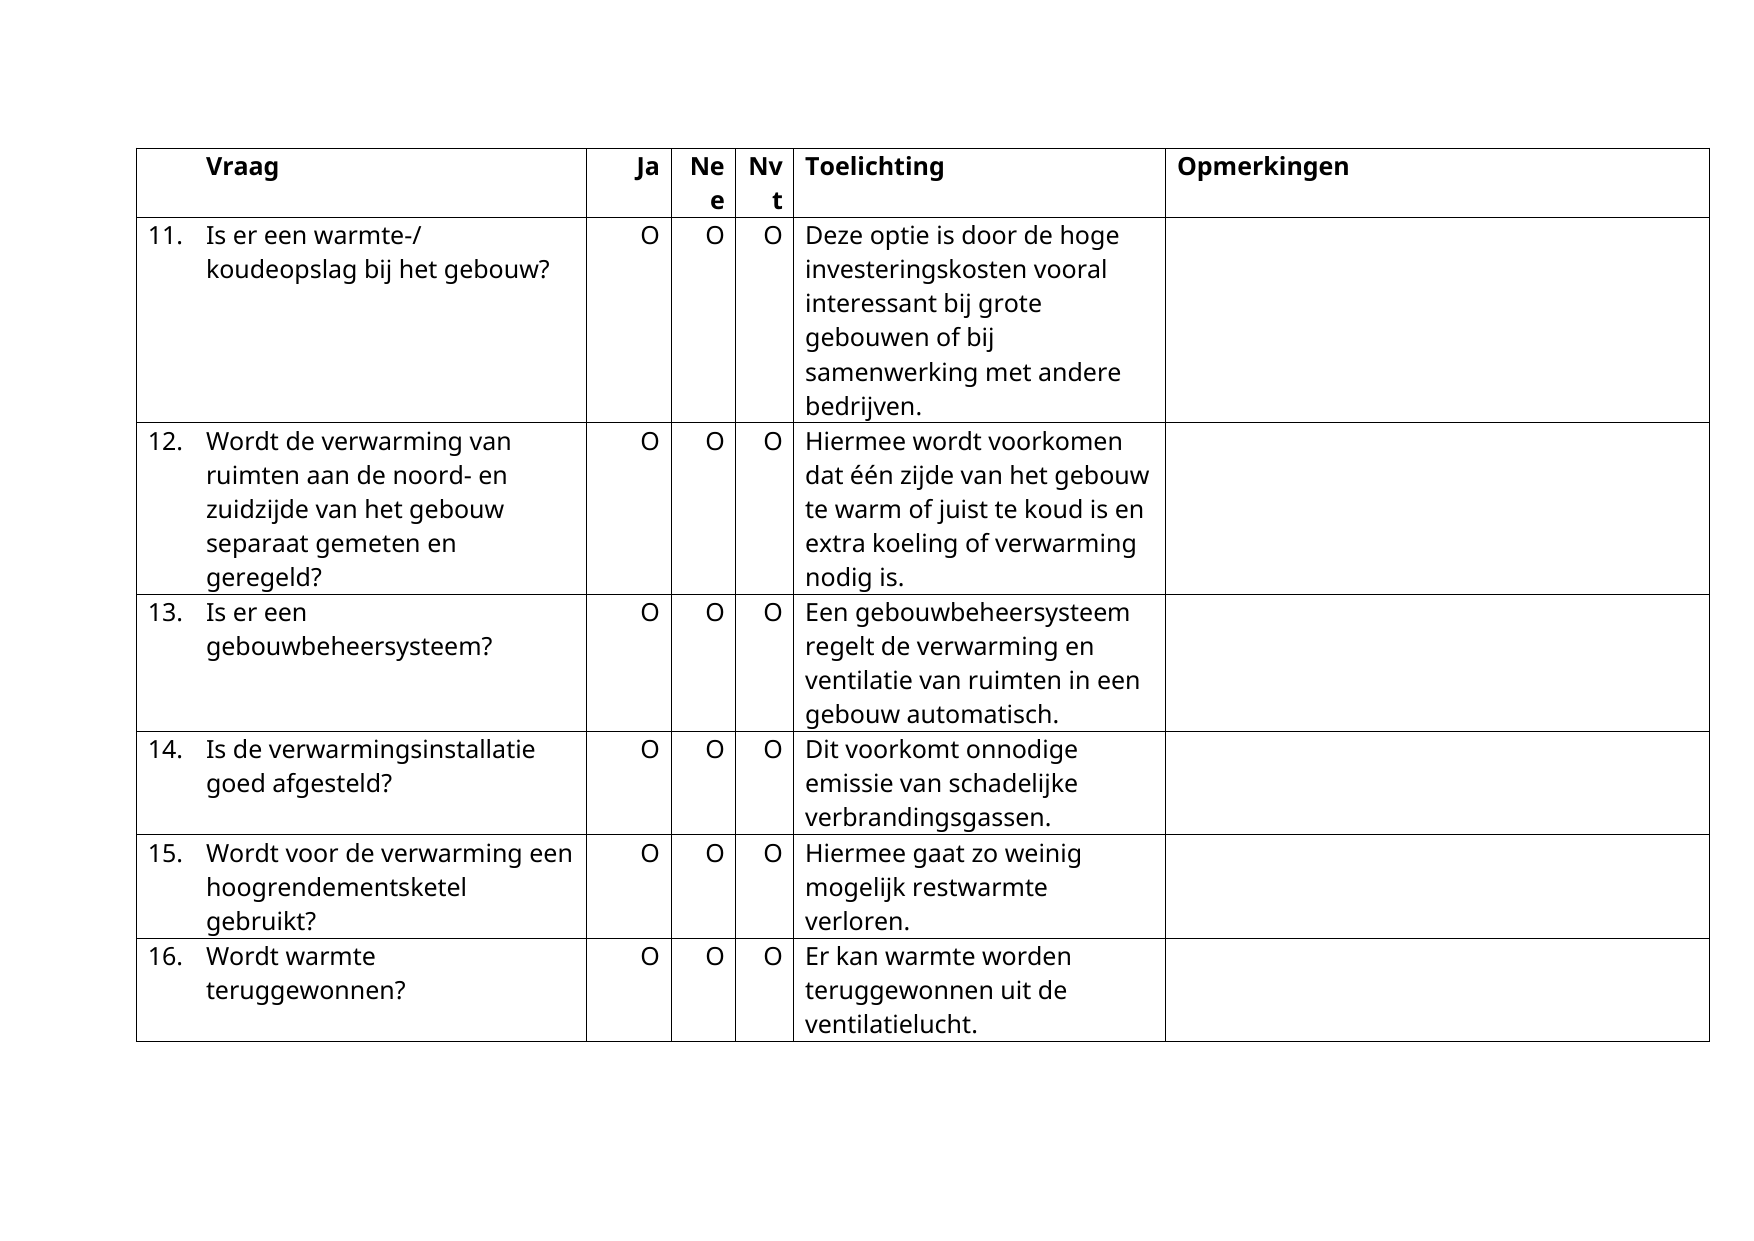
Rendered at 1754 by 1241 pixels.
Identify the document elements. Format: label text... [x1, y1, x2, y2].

table_header Nvt [736, 149, 793, 217]
table_cell O [736, 218, 793, 422]
table_cell Een gebouwbeheersysteem regelt de verwarming en ventilatie van ruimten in een gebouw automatisch. [794, 595, 1165, 731]
table_cell O [736, 595, 793, 731]
table_cell 12. [137, 423, 194, 594]
table_cell O [672, 835, 735, 937]
table_cell [1166, 939, 1709, 1041]
table_cell O [736, 423, 793, 594]
table_cell Deze optie is door de hoge investeringskosten vooral interessant bij grote gebouwen of bij samenwerking met andere bedrijven. [794, 218, 1165, 422]
table_header Vraag [195, 149, 586, 217]
table_header Nee [672, 149, 735, 217]
table_header Toelichting [794, 149, 1165, 217]
table_cell Wordt voor de verwarming een hoogrendementsketel gebruikt? [195, 835, 586, 937]
table_cell Is er een gebouwbeheersysteem? [195, 595, 586, 731]
table_cell O [587, 732, 671, 834]
table_header [137, 149, 194, 217]
table_cell Wordt de verwarming van ruimten aan de noord- en zuidzijde van het gebouw separaat gemeten en geregeld? [195, 423, 586, 594]
table_header Opmerkingen [1166, 149, 1709, 217]
table_cell [1166, 218, 1709, 422]
table_cell Is de verwarmingsinstallatie goed afgesteld? [195, 732, 586, 834]
table_cell [1166, 732, 1709, 834]
table_cell [1166, 423, 1709, 594]
table_cell Wordt warmte teruggewonnen? [195, 939, 586, 1041]
table_cell O [672, 423, 735, 594]
table_cell 14. [137, 732, 194, 834]
table_cell O [672, 939, 735, 1041]
table_cell 15. [137, 835, 194, 937]
table_header Ja [587, 149, 671, 217]
table_cell 13. [137, 595, 194, 731]
table_cell [1166, 835, 1709, 937]
table_cell Dit voorkomt onnodige emissie van schadelijke verbrandingsgassen. [794, 732, 1165, 834]
table_cell O [736, 835, 793, 937]
table_cell O [587, 423, 671, 594]
table_cell O [587, 218, 671, 422]
table_cell Er kan warmte worden teruggewonnen uit de ventilatielucht. [794, 939, 1165, 1041]
table_cell Is er een warmte-/ koudeopslag bij het gebouw? [195, 218, 586, 422]
table_cell O [736, 732, 793, 834]
table_cell 16. [137, 939, 194, 1041]
table_cell O [587, 939, 671, 1041]
table_cell O [672, 218, 735, 422]
table_cell 11. [137, 218, 194, 422]
table_cell O [736, 939, 793, 1041]
table_cell O [587, 835, 671, 937]
table_cell O [672, 595, 735, 731]
table_cell O [587, 595, 671, 731]
table_cell O [672, 732, 735, 834]
table_cell [1166, 595, 1709, 731]
table_cell Hiermee wordt voorkomen dat één zijde van het gebouw te warm of juist te koud is en extra koeling of verwarming nodig is. [794, 423, 1165, 594]
table_cell Hiermee gaat zo weinig mogelijk restwarmte verloren. [794, 835, 1165, 937]
